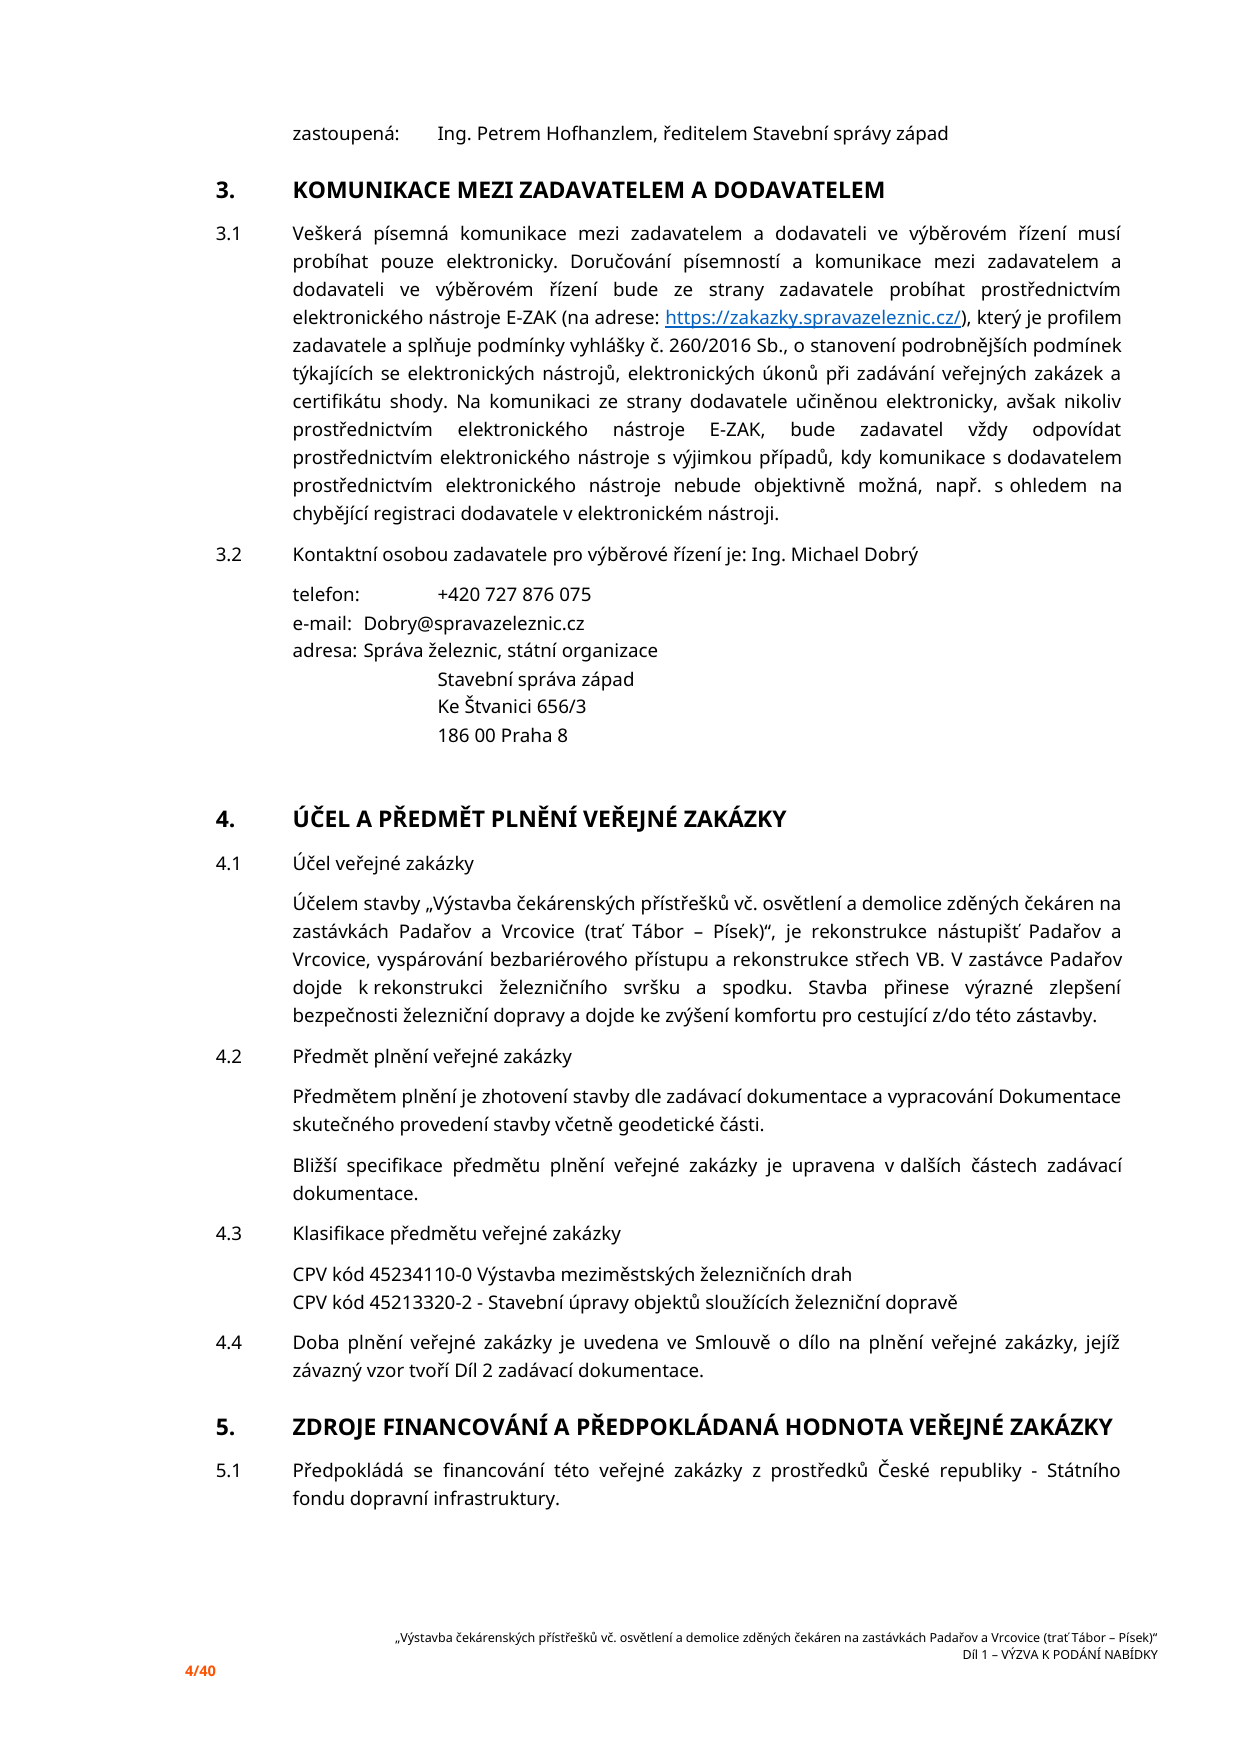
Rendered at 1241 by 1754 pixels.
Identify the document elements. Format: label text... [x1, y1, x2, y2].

text Bližší specifikace předmětu plnění veřejné zakázky je upravena v dalších částech zadávací dokumentace. [292, 1152, 1122, 1206]
text Klasifikace předmětu veřejné zakázky [216, 1221, 1122, 1246]
text Účel veřejné zakázky [216, 850, 1122, 875]
text Předmět plnění veřejné zakázky [216, 1043, 1122, 1068]
text KOMUNIKACE MEZI ZADAVATELEM a DODAVATELEM [216, 174, 1122, 205]
text Předpokládá se financování této veřejné zakázky z prostředků České republiky - Státního fondu dopravní infrastruktury. [216, 1457, 1122, 1511]
text CPV kód 45213320-2 - Stavební úpravy objektů sloužících železniční dopravě [292, 1289, 1122, 1314]
text zastoupená: Ing. Petrem Hofhanzlem, ředitelem Stavební správy západ [292, 121, 1122, 146]
text telefon: +420 727 876 075 [292, 582, 1122, 607]
text CPV kód 45234110-0 Výstavba meziměstských železničních drah [292, 1261, 1122, 1287]
text e-mail: Dobry@spravazeleznic.cz [292, 610, 1122, 635]
text Stavební správa západ [292, 666, 1122, 691]
text Doba plnění veřejné zakázky je uvedena ve Smlouvě o dílo na plnění veřejné zakázky, jejíž závazný vzor tvoří Díl 2 zadávací dokumentace. [216, 1329, 1122, 1383]
text Veškerá písemná komunikace mezi zadavatelem a dodavateli ve výběrovém řízení musí probíhat pouze elektronicky. Doručování písemností a komunikace mezi zadavatelem a dodavateli ve výběrovém řízení bude ze strany zadavatele probíhat prostřednictvím elektronického nástroje E-ZAK (na adrese: https://zakazky.spravazeleznic.cz/), který je profilem zadavatele a splňuje podmínky vyhlášky č. 260/2016 Sb., o stanovení podrobnějších podmínek týkajících se elektronických nástrojů, elektronických úkonů při zadávání veřejných zakázek a certifikátu shody. Na komunikaci ze strany dodavatele učiněnou elektronicky, avšak nikoliv prostřednictvím elektronického nástroje E-ZAK, bude zadavatel vždy odpovídat prostřednictvím elektronického nástroje s výjimkou případů, kdy komunikace s dodavatelem prostřednictvím elektronického nástroje nebude objektivně možná, např. s ohledem na chybějící registraci dodavatele v elektronickém nástroji. [216, 221, 1122, 526]
text ZDROJE FINANCOVÁNÍ A PŘEDPOKLÁDANÁ HODNOTA VEŘEJNÉ ZAKÁZKY [216, 1411, 1122, 1442]
text Účelem stavby „Výstavba čekárenských přístřešků vč. osvětlení a demolice zděných čekáren na zastávkách Padařov a Vrcovice (trať Tábor – Písek)“, je rekonstrukce nástupišť Padařov a Vrcovice, vyspárování bezbariérového přístupu a rekonstrukce střech VB. V zastávce Padařov dojde k rekonstrukci železničního svršku a spodku. Stavba přinese výrazné zlepšení bezpečnosti železniční dopravy a dojde ke zvýšení komfortu pro cestující z/do této zástavby. [292, 890, 1122, 1028]
text ÚČEL A PŘEDMĚT PLNĚNÍ VEŘEJNÉ ZAKÁZKY [216, 803, 1122, 834]
text Ke Štvanici 656/3 [292, 694, 1122, 719]
text Předmětem plnění je zhotovení stavby dle zadávací dokumentace a vypracování Dokumentace skutečného provedení stavby včetně geodetické části. [292, 1083, 1122, 1137]
text 186 00 Praha 8 [292, 722, 1122, 747]
text Kontaktní osobou zadavatele pro výběrové řízení je: Ing. Michael Dobrý [216, 541, 1122, 567]
text adresa: Správa železnic, státní organizace [292, 638, 1122, 663]
